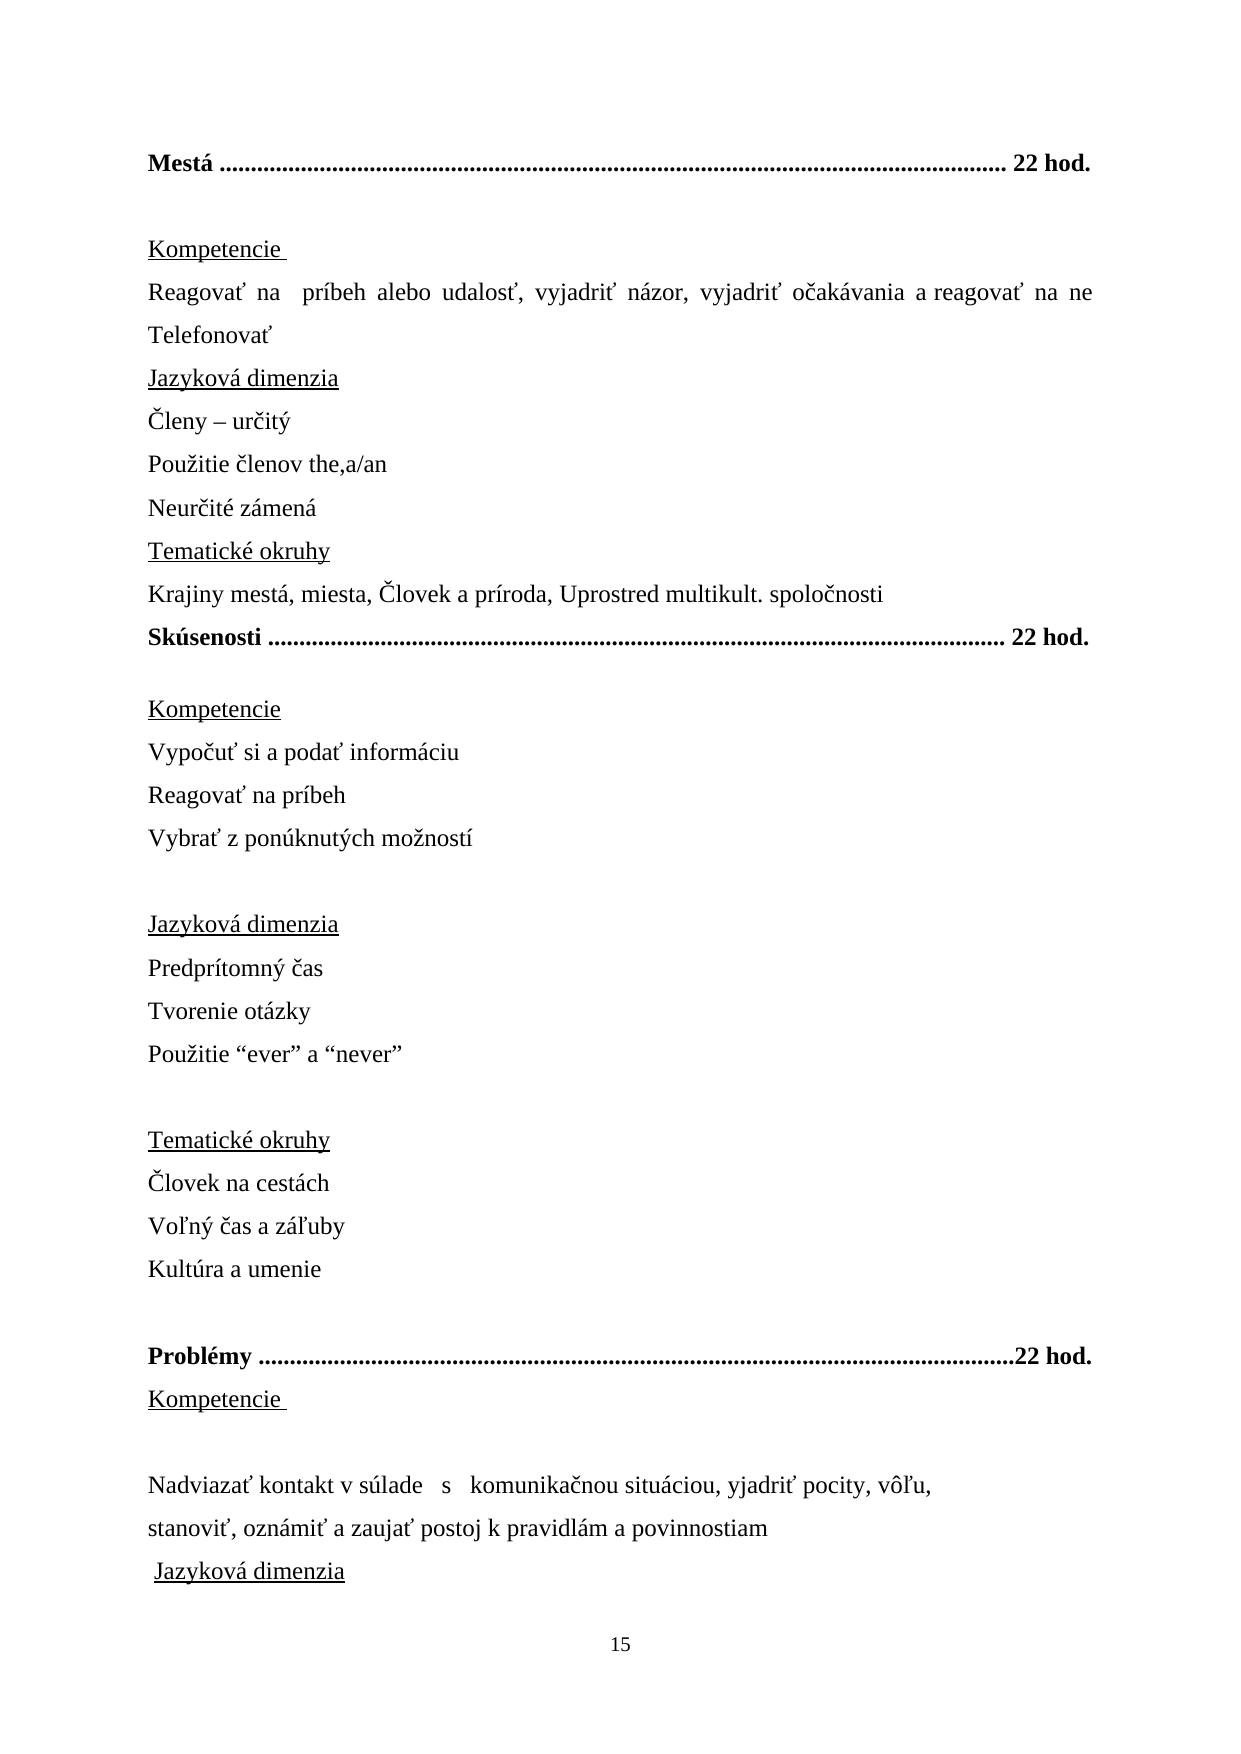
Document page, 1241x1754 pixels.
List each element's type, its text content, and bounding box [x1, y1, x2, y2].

text Tvorenie otázky [148, 996, 1093, 1024]
text Mestá .............................................................................................................................. 22 hod. [148, 148, 1093, 176]
text Voľný čas a záľuby [148, 1211, 1093, 1240]
text stanoviť, oznámiť a zaujať postoj k pravidlám a povinnostiam [148, 1513, 1093, 1542]
text Reagovať na príbeh [148, 780, 1093, 809]
text Jazyková dimenzia [148, 1556, 1093, 1585]
text Reagovať na príbeh alebo udalosť, vyjadriť názor, vyjadriť očakávania a reagovať na ne Telefonovať [148, 277, 1093, 349]
text Členy – určitý [148, 406, 1093, 435]
text Skúsenosti ...................................................................................................................... 22 hod. [148, 622, 1093, 651]
text Krajiny mestá, miesta, Človek a príroda, Uprostred multikult. spoločnosti [148, 579, 1093, 608]
text Predprítomný čas [148, 953, 1093, 981]
text Vybrať z ponúknutých možností [148, 823, 1093, 852]
text Kompetencie [148, 234, 1093, 263]
text Kultúra a umenie [148, 1254, 1093, 1283]
text Tematické okruhy [148, 536, 1093, 564]
text Tematické okruhy [148, 1125, 1093, 1154]
text Použitie “ever” a “never” [148, 1039, 1093, 1068]
text Jazyková dimenzia [148, 909, 1093, 938]
text Človek na cestách [148, 1168, 1093, 1197]
text Použitie členov the,a/an [148, 449, 1093, 478]
text Vypočuť si a podať informáciu [148, 737, 1093, 766]
text Kompetencie [148, 1384, 1240, 1413]
text Neurčité zámená [148, 493, 1093, 521]
text Problémy .........................................................................................................................22 hod. [148, 1341, 1093, 1369]
text Jazyková dimenzia [148, 363, 1093, 392]
text Kompetencie [148, 694, 1093, 723]
text Nadviazať kontakt v súlade s komunikačnou situáciou, yjadriť pocity, vôľu, [148, 1470, 1093, 1499]
